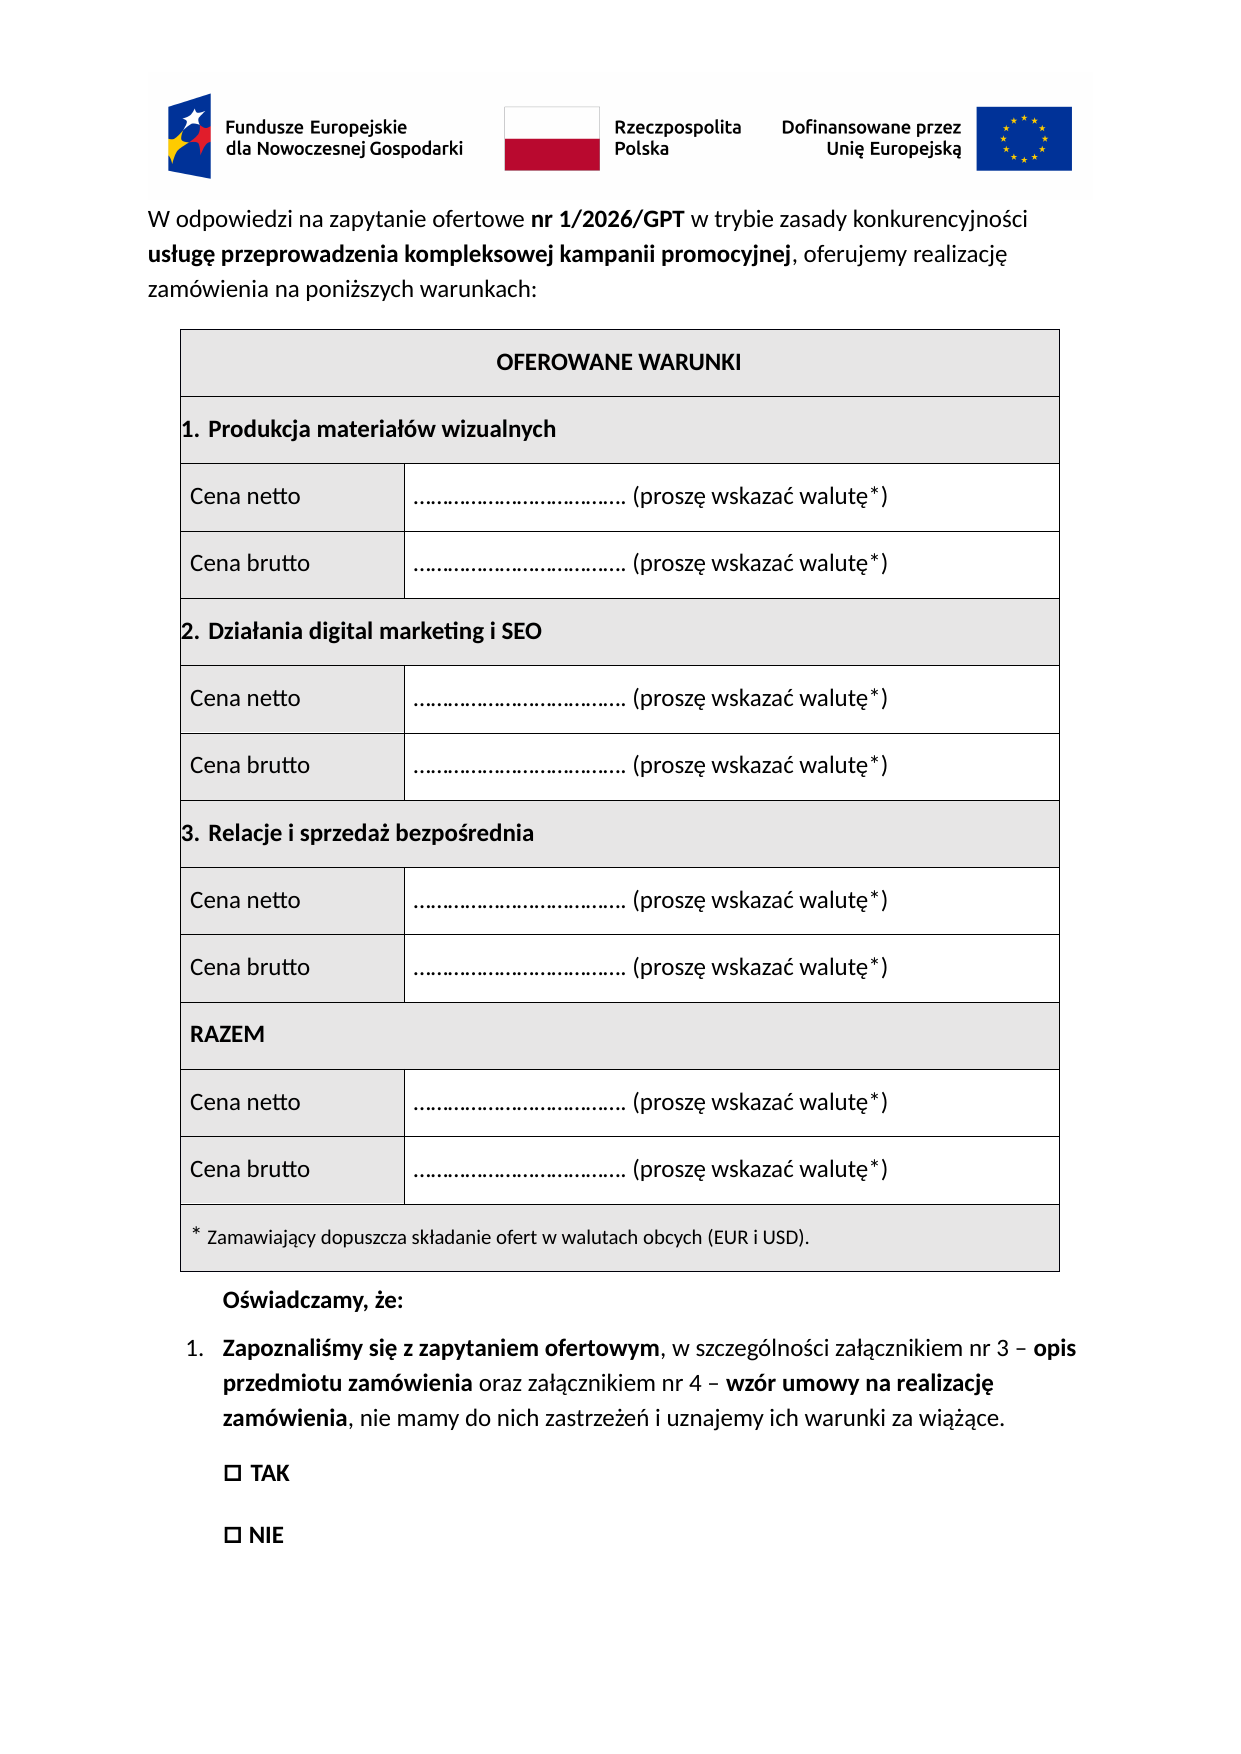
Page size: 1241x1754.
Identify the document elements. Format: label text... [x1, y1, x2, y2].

table_cell Cena netto [181, 868, 404, 934]
text Oświadczamy, że: [223, 1284, 1092, 1315]
table_cell ………………………………. (proszę wskazać walutę*) [405, 1137, 1059, 1203]
table_cell ………………………………. (proszę wskazać walutę*) [405, 935, 1059, 1002]
table_cell ………………………………. (proszę wskazać walutę*) [405, 734, 1059, 800]
picture [147, 72, 1093, 200]
table_cell Cena netto [181, 464, 404, 531]
table_cell Cena brutto [181, 734, 404, 800]
table_cell Cena brutto [181, 532, 404, 598]
table_cell Cena netto [181, 666, 404, 732]
text □ TAK [223, 1449, 1092, 1490]
table_header OFEROWANE WARUNKI [181, 330, 1059, 396]
table_cell Cena netto [181, 1070, 404, 1136]
table_cell * Zamawiający dopuszcza składanie ofert w walutach obcych (EUR i USD). [181, 1205, 1059, 1271]
table_cell ………………………………. (proszę wskazać walutę*) [405, 666, 1059, 732]
table_cell ………………………………. (proszę wskazać walutę*) [405, 532, 1059, 598]
table_cell Działania digital marketing i SEO [181, 599, 1059, 665]
list Zapoznaliśmy się z zapytaniem ofertowym, w szczególności załącznikiem nr 3 – opis przedmiotu zamówienia oraz załącznikiem nr 4 – wzór umowy na realizację zamówienia, nie mamy do nich zastrzeżeń i uznajemy ich warunki za wiążące. [185, 1332, 1092, 1432]
table_cell Produkcja materiałów wizualnych [181, 397, 1059, 463]
text □ NIE [223, 1511, 1092, 1552]
table_cell RAZEM [181, 1003, 1059, 1069]
text W odpowiedzi na zapytanie ofertowe nr 1/2026/GPT w trybie zasady konkurencyjności usługę przeprowadzenia kompleksowej kampanii promocyjnej, oferujemy realizację zamówienia na poniższych warunkach: [148, 203, 1092, 303]
table_cell ………………………………. (proszę wskazać walutę*) [405, 868, 1059, 934]
table_cell Cena brutto [181, 935, 404, 1002]
table_cell ………………………………. (proszę wskazać walutę*) [405, 1070, 1059, 1136]
table_cell Cena brutto [181, 1137, 404, 1203]
table_cell Relacje i sprzedaż bezpośrednia [181, 801, 1059, 867]
table_cell ………………………………. (proszę wskazać walutę*) [405, 464, 1059, 531]
